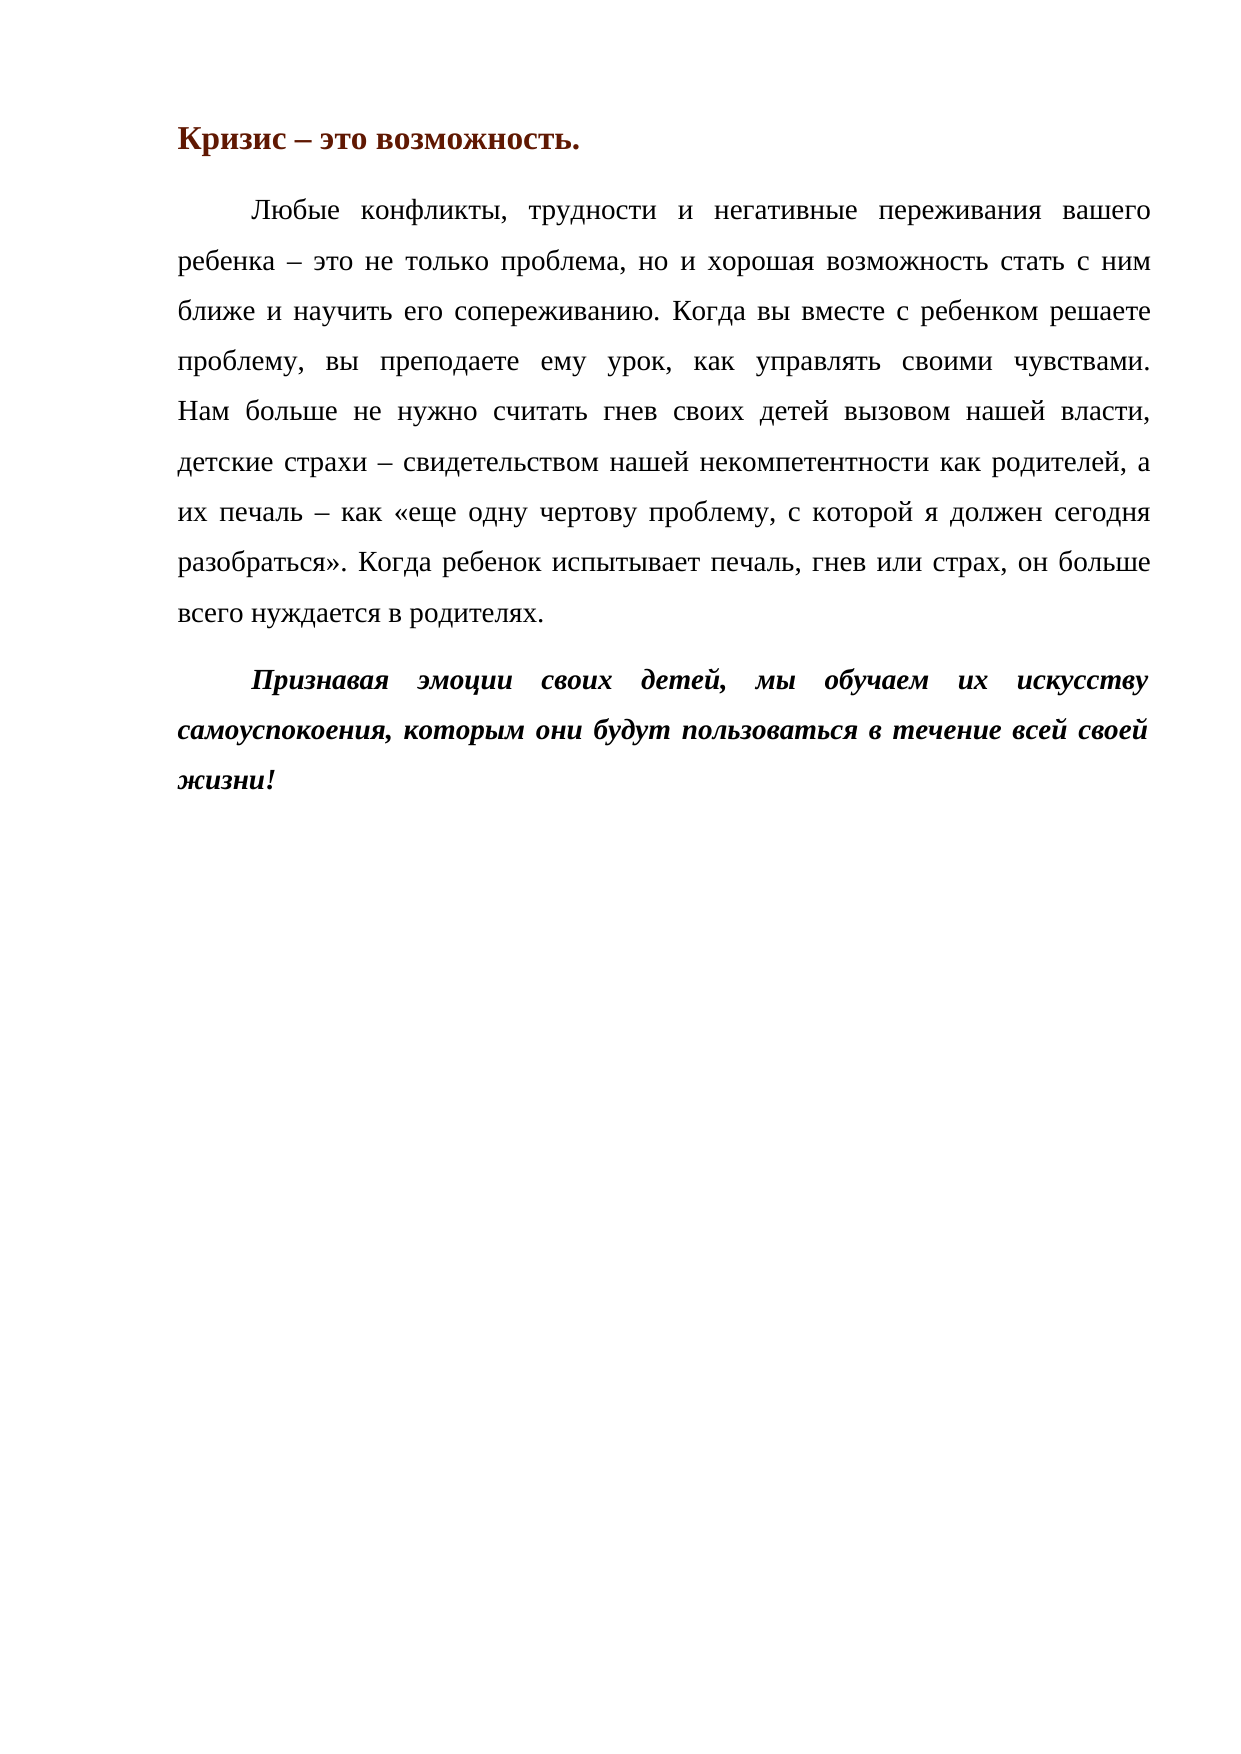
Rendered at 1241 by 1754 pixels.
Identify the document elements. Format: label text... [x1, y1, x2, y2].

text Признавая эмоции своих детей, мы обучаем их искусству самоуспокоения, которым они будут пользоваться в течение всей своей жизни! [177, 662, 1152, 796]
text Любые конфликты, трудности и негативные переживания вашего ребенка – это не только проблема, но и хорошая возможность стать с ним ближе и научить его сопереживанию. Когда вы вместе с ребенком решаете проблему, вы преподаете ему урок, как управлять своими чувствами. Нам больше не нужно считать гнев своих детей вызовом нашей власти, детские страхи – свидетельством нашей некомпетентности как родителей, а их печаль – как «еще одну чертову проблему, с которой я должен сегодня разобраться». Когда ребенок испытывает печаль, гнев или страх, он больше всего нуждается в родителях. [177, 192, 1152, 628]
text Кризис – это возможность. [177, 118, 1152, 156]
